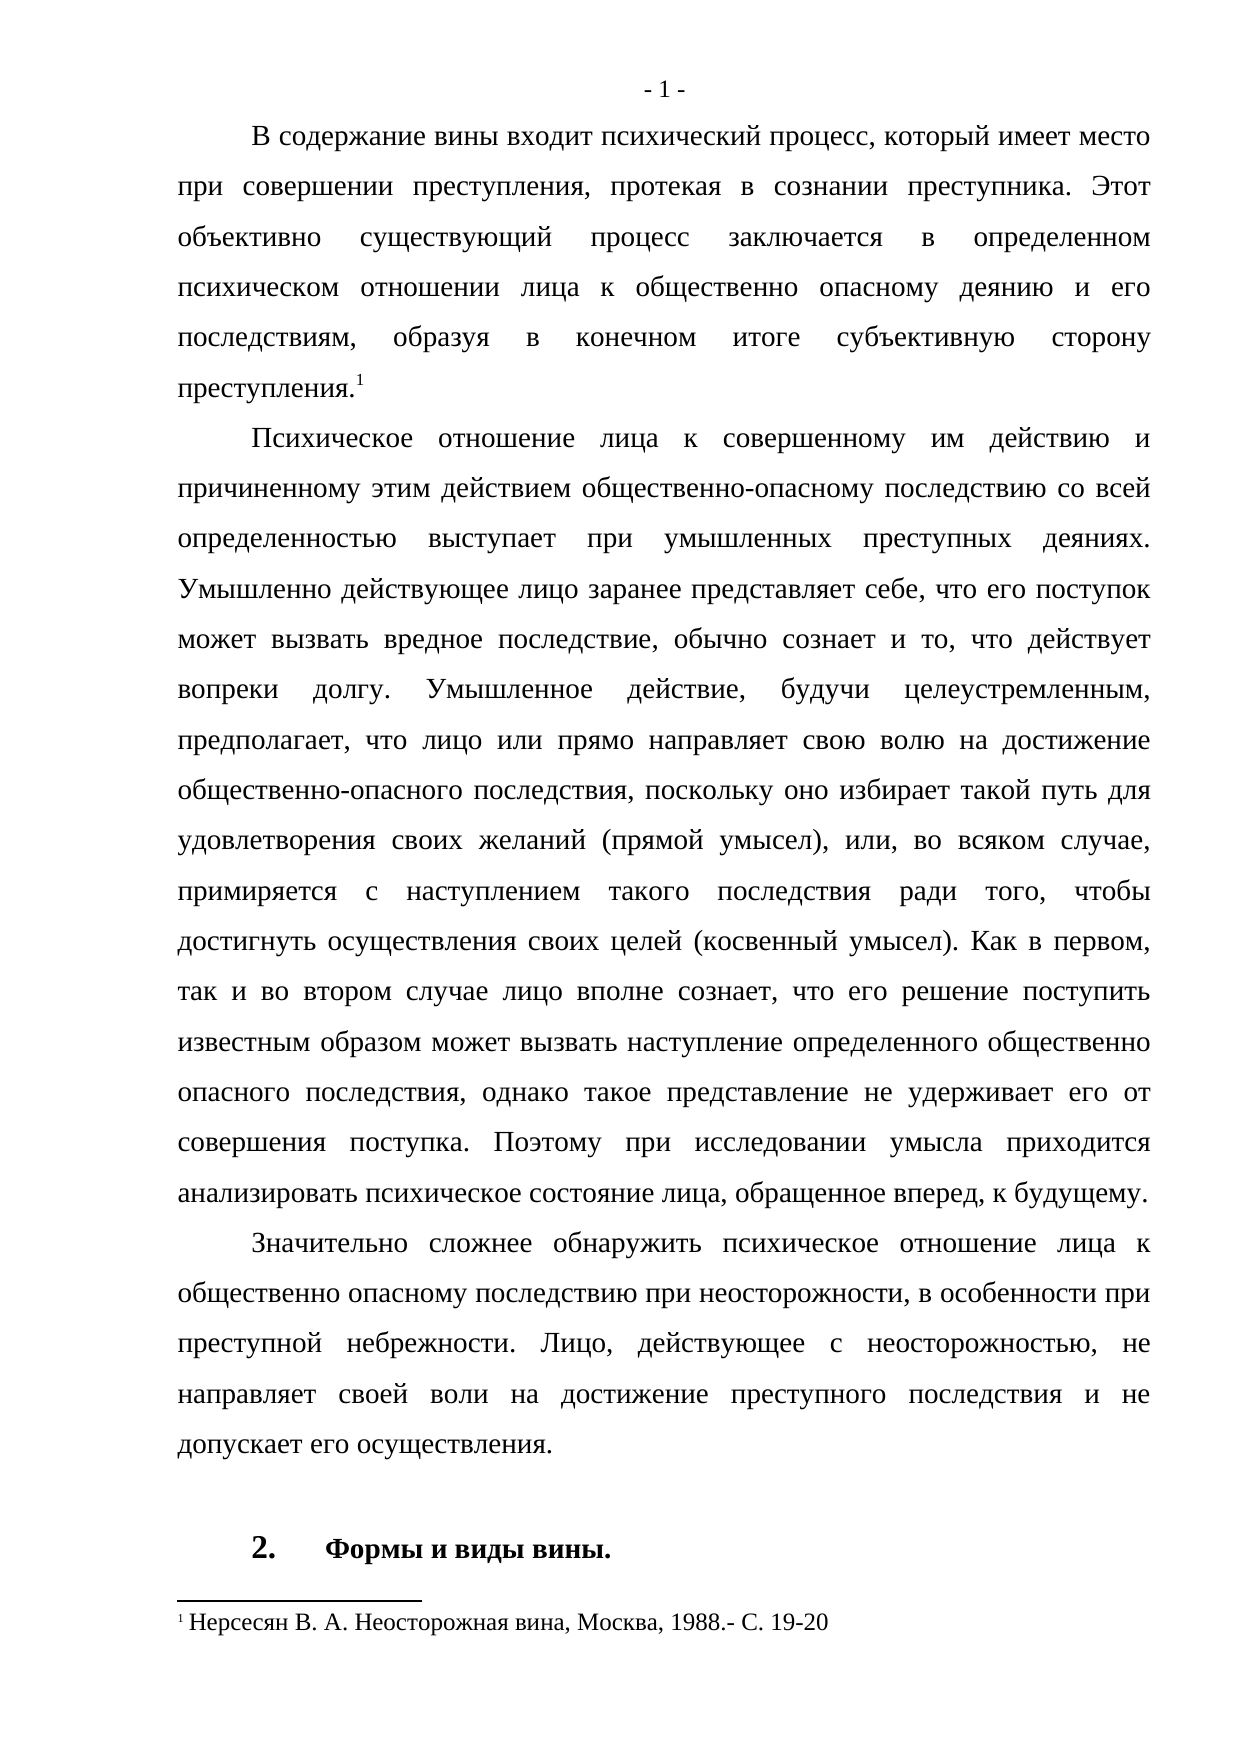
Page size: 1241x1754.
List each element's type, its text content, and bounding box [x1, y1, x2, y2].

text Психическое отношение лица к совершенному им действию и причиненному этим действием общественно-опасному последствию со всей определенностью выступает при умышленных преступных деяниях. Умышленно действующее лицо заранее представляет себе, что его поступок может вызвать вредное последствие, обычно сознает и то, что действует вопреки долгу. Умышленное действие, будучи целеустремленным, предполагает, что лицо или прямо направляет свою волю на достижение общественно-опасного последствия, поскольку оно избирает такой путь для удовлетворения своих желаний (прямой умысел), или, во всяком случае, примиряется с наступлением такого последствия ради того, чтобы достигнуть осуществления своих целей (косвенный умысел). Как в первом, так и во втором случае лицо вполне сознает, что его решение поступить известным образом может вызвать наступление определенного общественно опасного последствия, однако такое представление не удерживает его от совершения поступка. Поэтому при исследовании умысла приходится анализировать психическое состояние лица, обращенное вперед, к будущему. [177, 420, 1152, 1208]
text В содержание вины входит психический процесс, который имеет место при совершении преступления, протекая в сознании преступника. Этот объективно существующий процесс заключается в определенном психическом отношении лица к общественно опасному деянию и его последствиям, образуя в конечном итоге субъективную сторону преступления. [177, 118, 1152, 403]
text Значительно сложнее обнаружить психическое отношение лица к общественно опасному последствию при неосторожности, в особенности при преступной небрежности. Лицо, действующее с неосторожностью, не направляет своей воли на достижение преступного последствия и не допускает его осуществления. [177, 1225, 1152, 1460]
list Формы и виды вины. [177, 1527, 1152, 1565]
